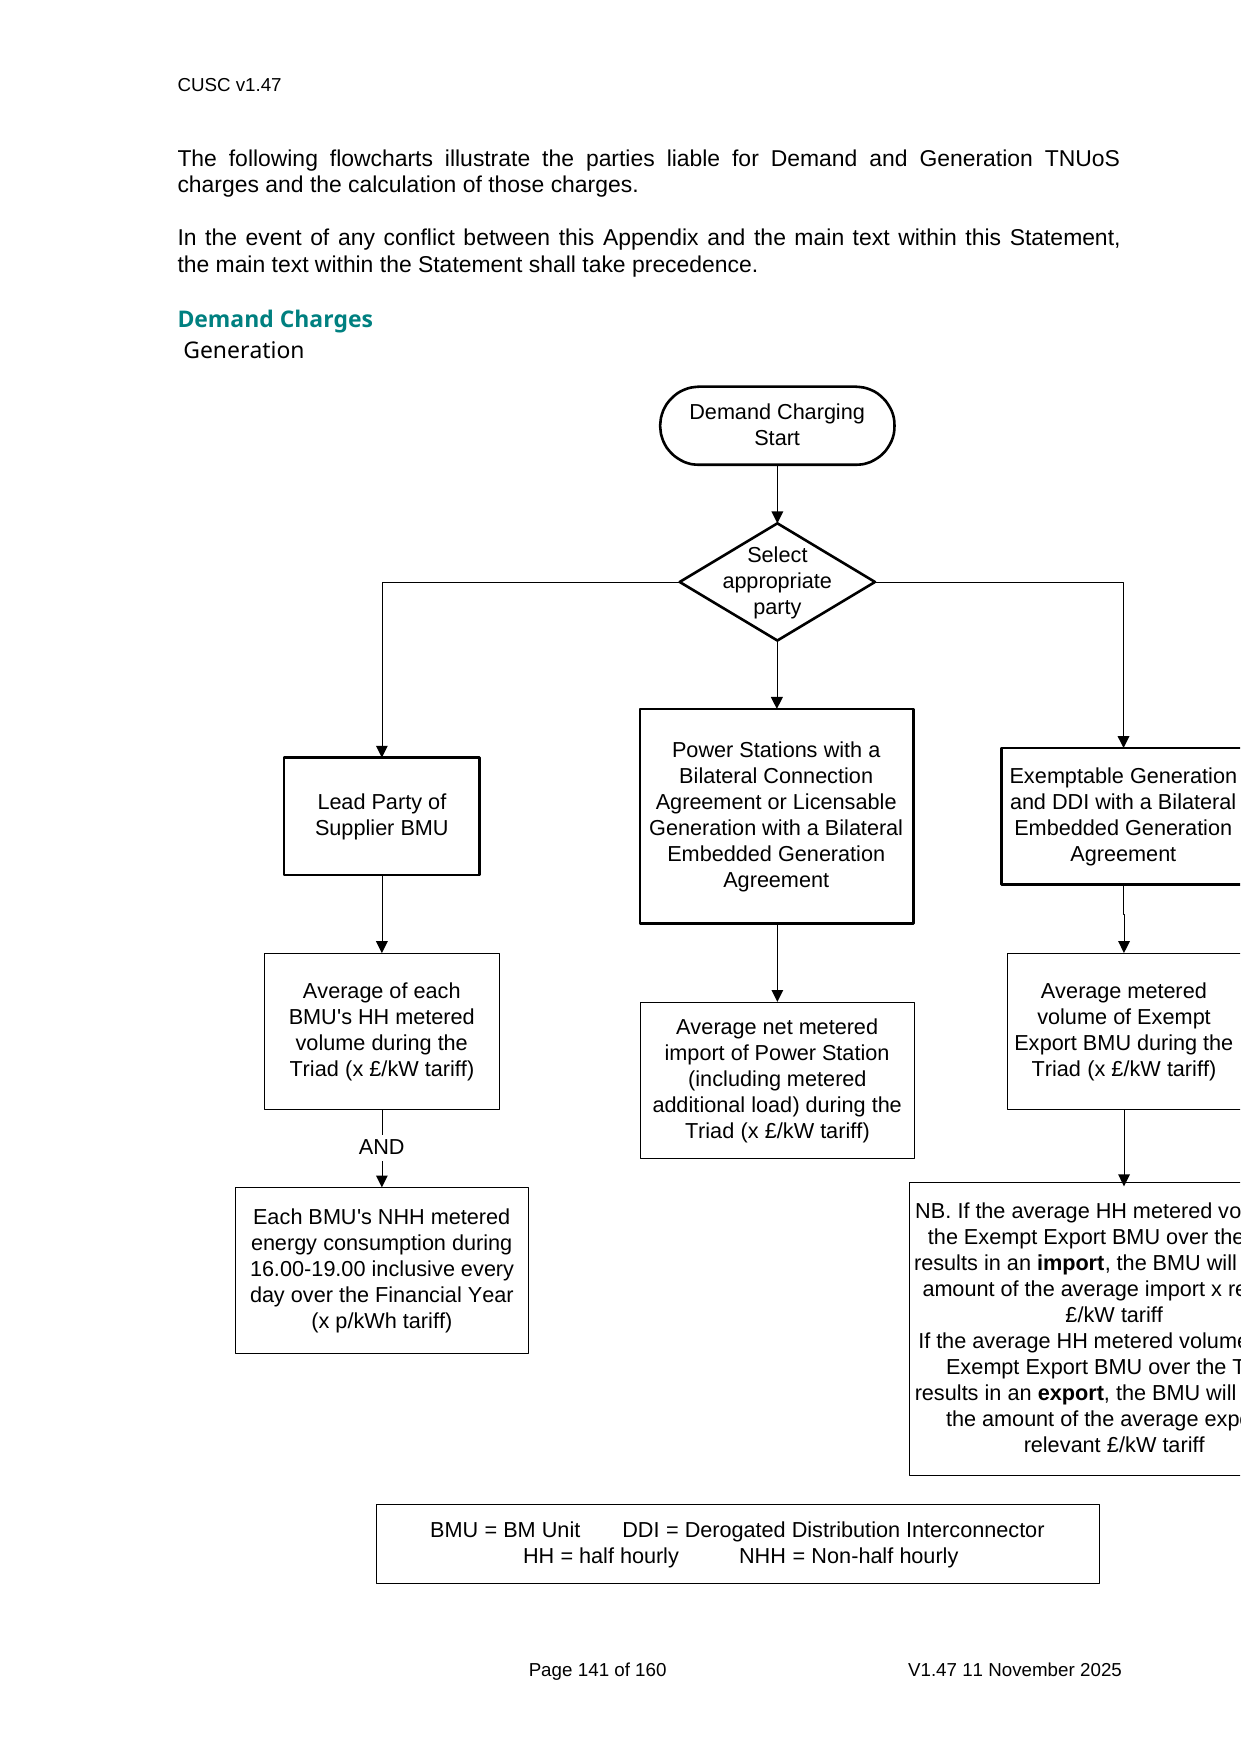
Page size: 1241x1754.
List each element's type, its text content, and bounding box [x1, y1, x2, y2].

text Generation [177, 334, 1121, 366]
text The following flowcharts illustrate the parties liable for Demand and Generation TNUoS charges and the calculation of those charges. [177, 145, 1121, 198]
text In the event of any conflict between this Appendix and the main text within this Statement, the main text within the Statement shall take precedence. [177, 224, 1121, 277]
subtitle Demand Charges [177, 303, 1121, 334]
